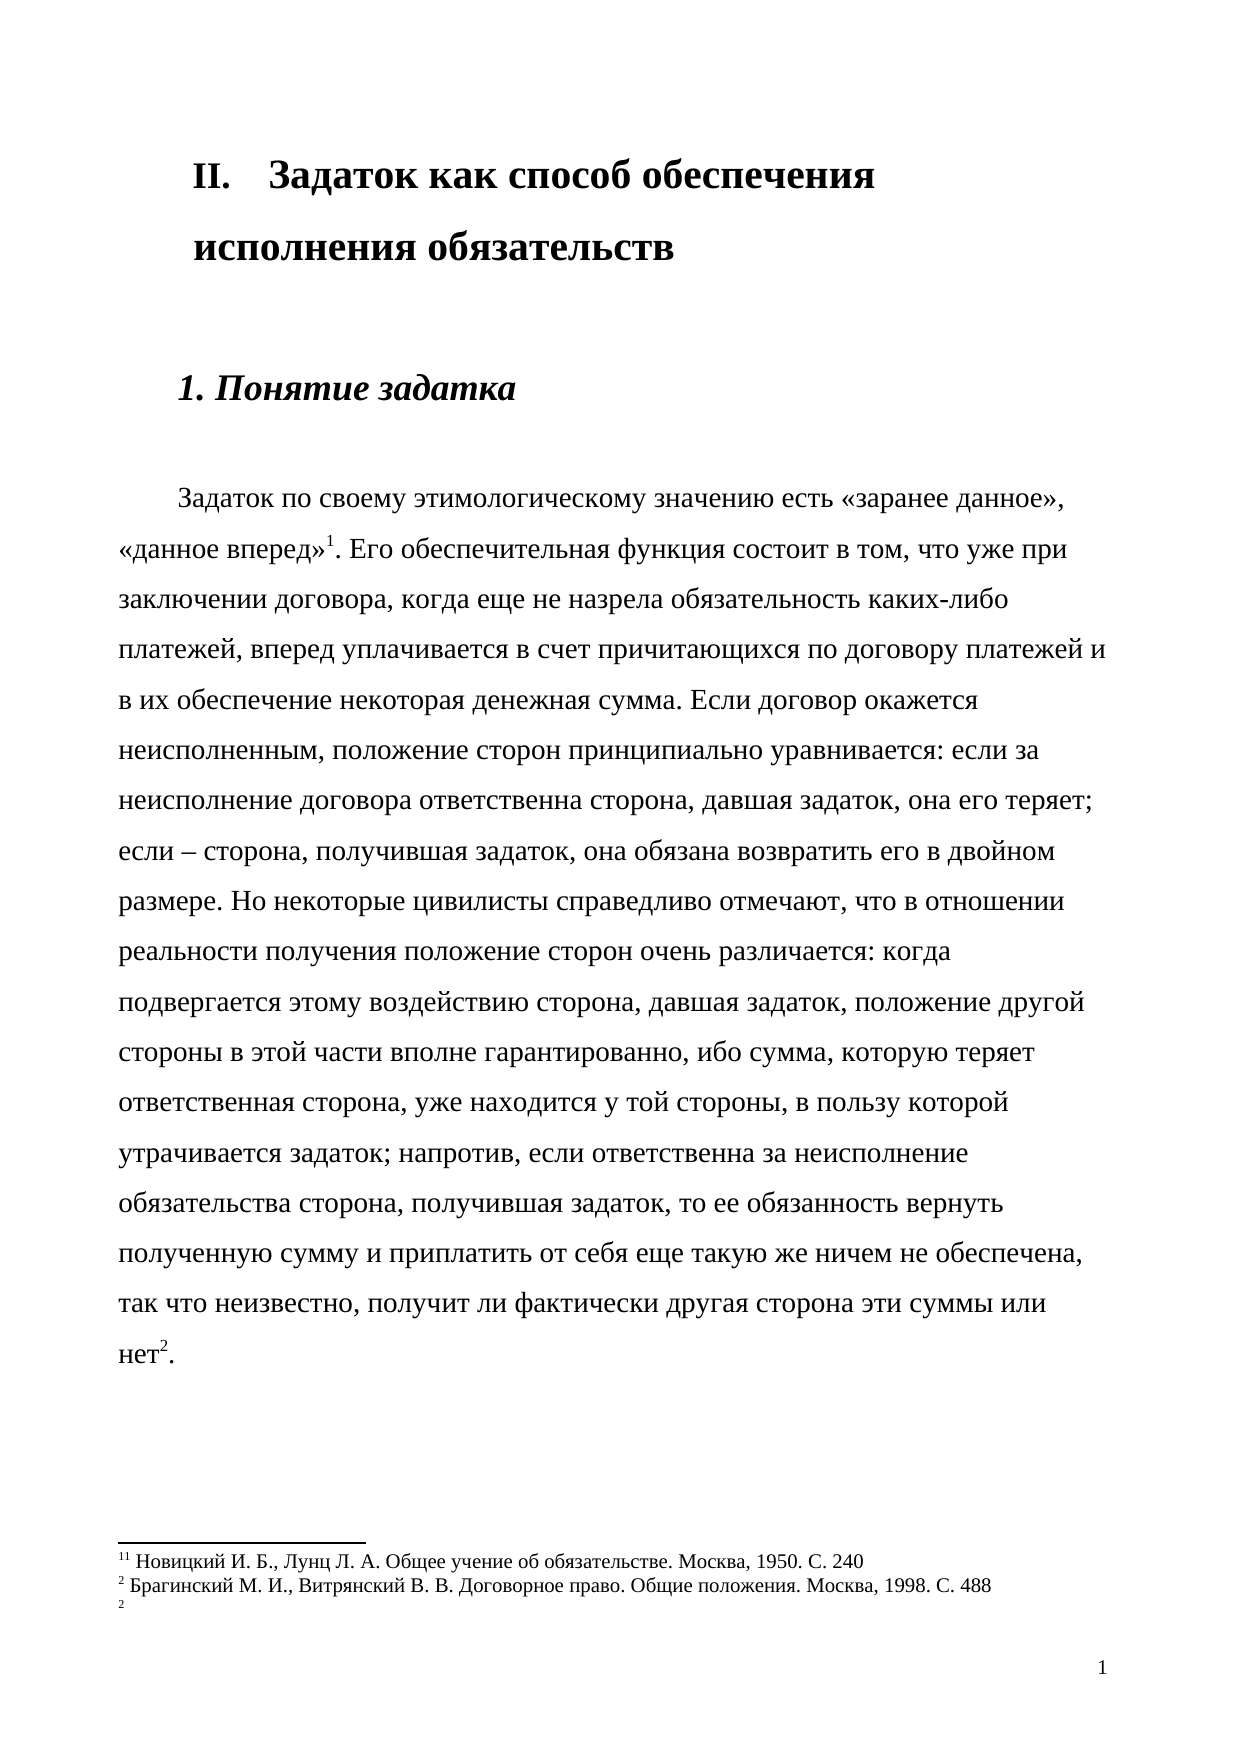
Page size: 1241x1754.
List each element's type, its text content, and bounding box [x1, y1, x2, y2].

text 1. Понятие задатка [177, 366, 1107, 409]
text Задаток по своему этимологическому значению есть «заранее данное», «данное вперед»1. Его обеспечительная функция состоит в том, что уже при заключении договора, когда еще не назрела обязательность каких-либо платежей, вперед уплачивается в счет причитающихся по договору платежей и в их обеспечение некоторая денежная сумма. Если договор окажется неисполненным, положение сторон принципиально уравнивается: если за неисполнение договора ответственна сторона, давшая задаток, она его теряет; если – сторона, получившая задаток, она обязана возвратить его в двойном размере. Но некоторые цивилисты справедливо отмечают, что в отношении реальности получения положение сторон очень различается: когда подвергается этому воздействию сторона, давшая задаток, положение другой стороны в этой части вполне гарантированно, ибо сумма, которую теряет ответственная сторона, уже находится у той стороны, в пользу которой утрачивается задаток; напротив, если ответственна за неисполнение обязательства сторона, получившая задаток, то ее обязанность вернуть полученную сумму и приплатить от себя еще такую же ничем не обеспечена, так что неизвестно, получит ли фактически другая сторона эти суммы или нет2. [118, 481, 1107, 1369]
list Задаток как способ обеспечения исполнения обязательств [192, 150, 1107, 270]
